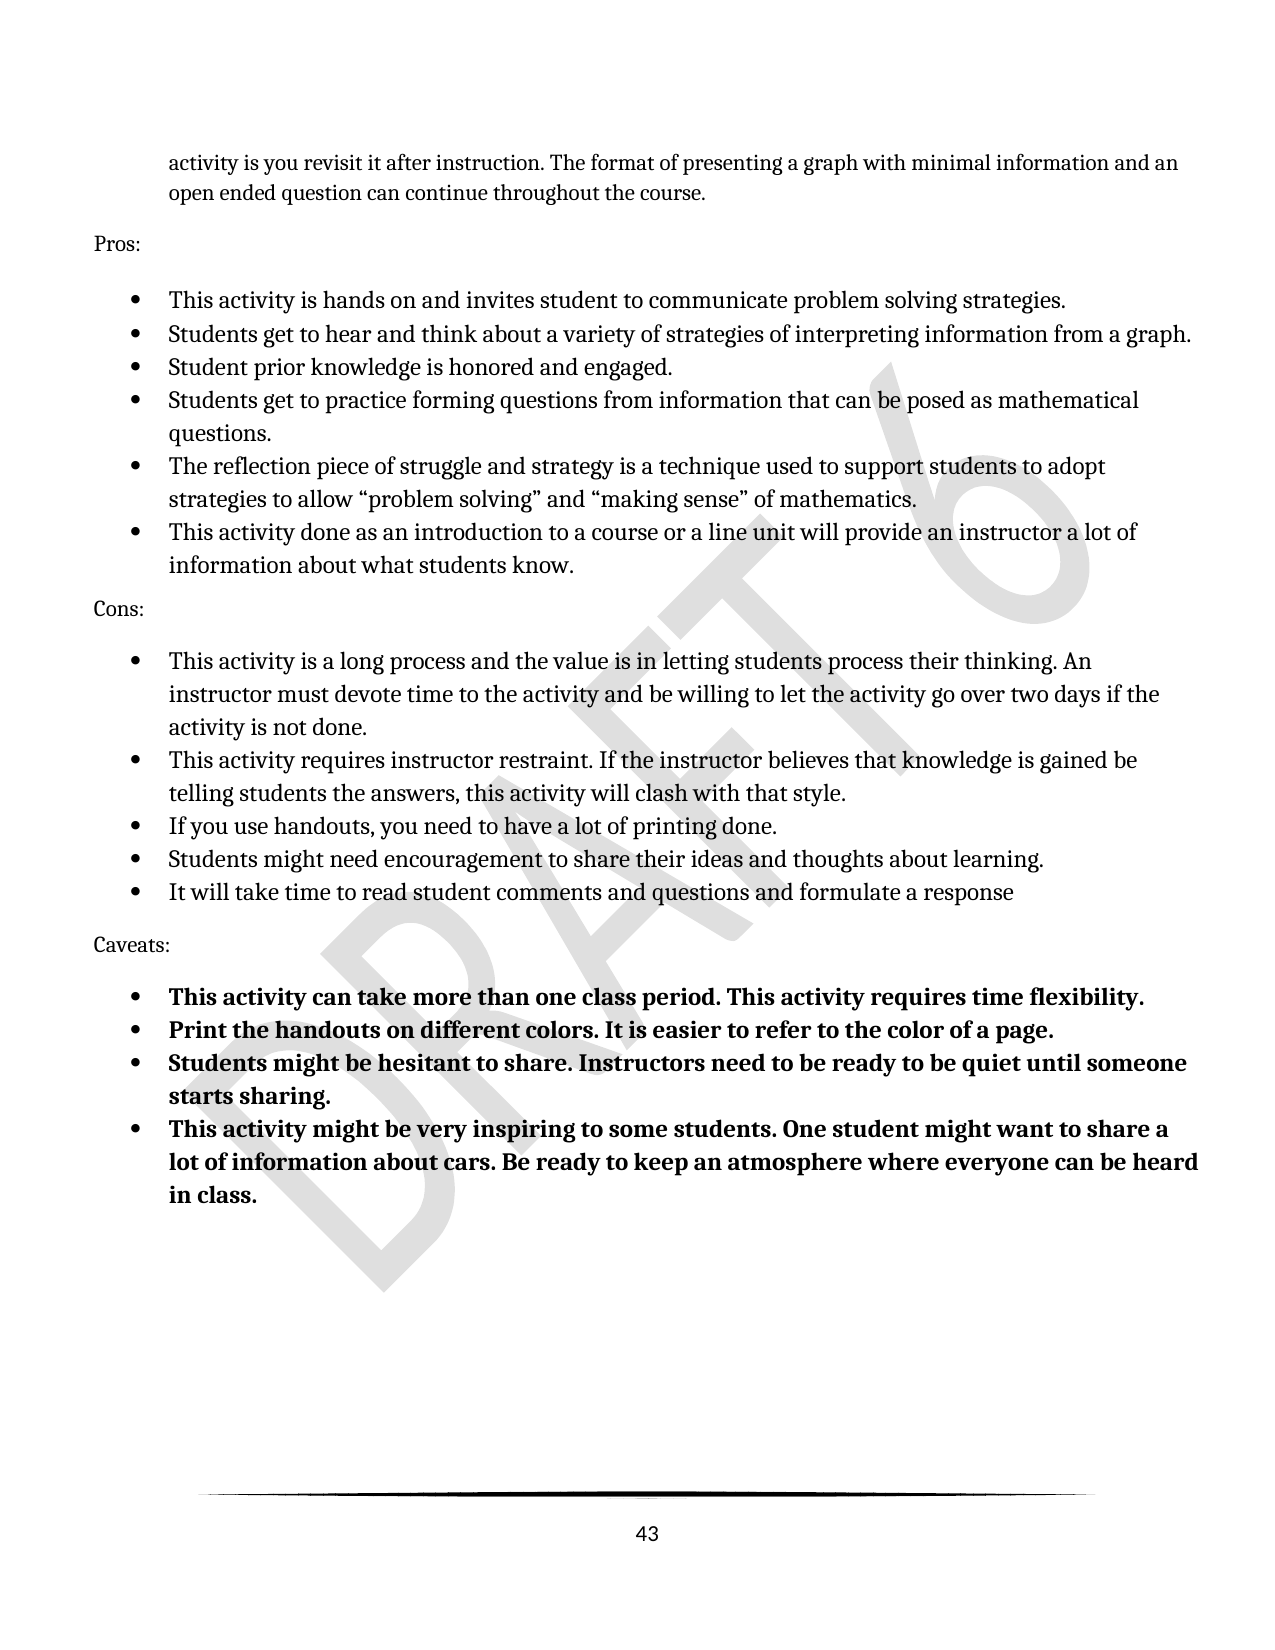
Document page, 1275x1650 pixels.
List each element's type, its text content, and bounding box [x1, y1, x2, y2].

list The reflection piece of struggle and strategy is a technique used to support students to adopt strategies to allow “problem solving” and “making sense” of mathematics. [131, 452, 1200, 513]
picture [198, 1490, 1096, 1499]
text Pros: [94, 231, 1200, 258]
list Student prior knowledge is honored and engaged. [131, 352, 1200, 381]
list Students might be hesitant to share. Instructors need to be ready to be quiet until someone starts sharing. [131, 1049, 1200, 1111]
list Students might need encouragement to share their ideas and thoughts about learning. [131, 845, 1200, 874]
list This activity is a long process and the value is in letting students process their thinking. An instructor must devote time to the activity and be willing to let the activity go over two days if the activity is not done. [131, 647, 1200, 742]
list Students get to hear and think about a variety of strategies of interpreting information from a graph. [131, 319, 1200, 348]
list This activity might be very inspiring to some students. One student might want to share a lot of information about cars. Be ready to keep an atmosphere where everyone can be heard in class. [131, 1115, 1200, 1210]
list This activity is hands on and invites student to communicate problem solving strategies. [131, 286, 1200, 315]
text Caveats: [94, 932, 1200, 958]
list This activity done as an introduction to a course or a line unit will provide an instructor a lot of information about what students know. [131, 518, 1200, 579]
list This activity requires instructor restraint. If the instructor believes that knowledge is gained be telling students the answers, this activity will clash with that style. [131, 746, 1200, 808]
list This activity can take more than one class period. This activity requires time flexibility. [131, 983, 1200, 1012]
list It will take time to read student comments and questions and formulate a response [131, 878, 1200, 907]
list Students get to practice forming questions from information that can be posed as mathematical questions. [131, 386, 1200, 447]
text Cons: [94, 596, 1200, 622]
list Print the handouts on different colors. It is easier to refer to the color of a page. [131, 1016, 1200, 1045]
list If you use handouts, you need to have a lot of printing done. [131, 812, 1200, 841]
